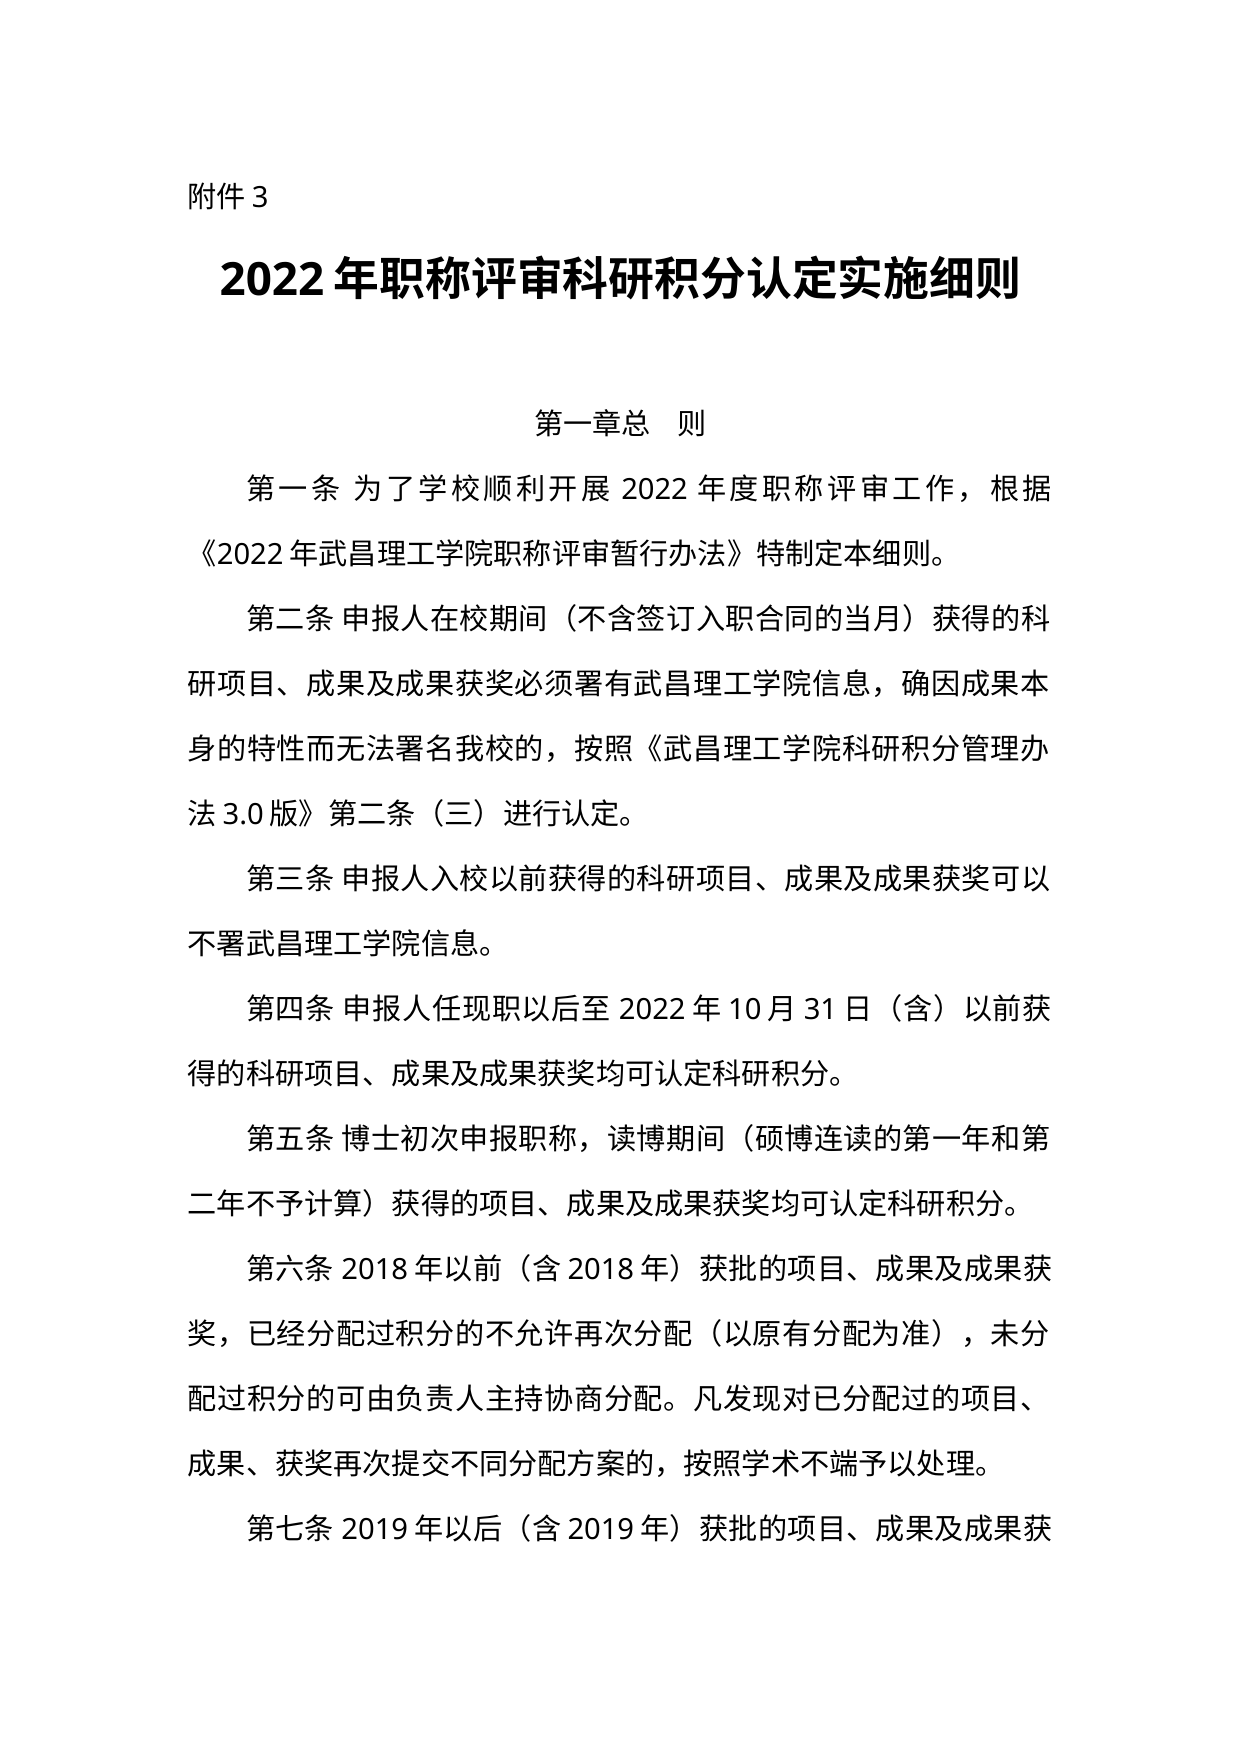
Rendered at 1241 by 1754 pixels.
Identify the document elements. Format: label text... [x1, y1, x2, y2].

text 第一章总 则 [187, 389, 1053, 454]
text 第三条 申报人入校以前获得的科研项目、成果及成果获奖可以不署武昌理工学院信息。 [187, 844, 1053, 974]
text 第一条 为了学校顺利开展2022年度职称评审工作，根据《2022年武昌理工学院职称评审暂行办法》特制定本细则。 [187, 454, 1053, 584]
text 第六条 2018年以前（含2018年）获批的项目、成果及成果获奖，已经分配过积分的不允许再次分配（以原有分配为准），未分配过积分的可由负责人主持协商分配。凡发现对已分配过的项目、成果、获奖再次提交不同分配方案的，按照学术不端予以处理。 [187, 1234, 1053, 1494]
text 2022年职称评审科研积分认定实施细则 [187, 227, 1053, 324]
text 第四条 申报人任现职以后至2022年10月31日（含）以前获得的科研项目、成果及成果获奖均可认定科研积分。 [187, 974, 1053, 1104]
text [187, 1494, 1053, 1559]
text 附件3 [187, 162, 1053, 227]
text 第五条 博士初次申报职称，读博期间（硕博连读的第一年和第二年不予计算）获得的项目、成果及成果获奖均可认定科研积分。 [187, 1104, 1053, 1234]
text 第二条 申报人在校期间（不含签订入职合同的当月）获得的科研项目、成果及成果获奖必须署有武昌理工学院信息，确因成果本身的特性而无法署名我校的，按照《武昌理工学院科研积分管理办法3.0版》第二条（三）进行认定。 [187, 584, 1053, 844]
